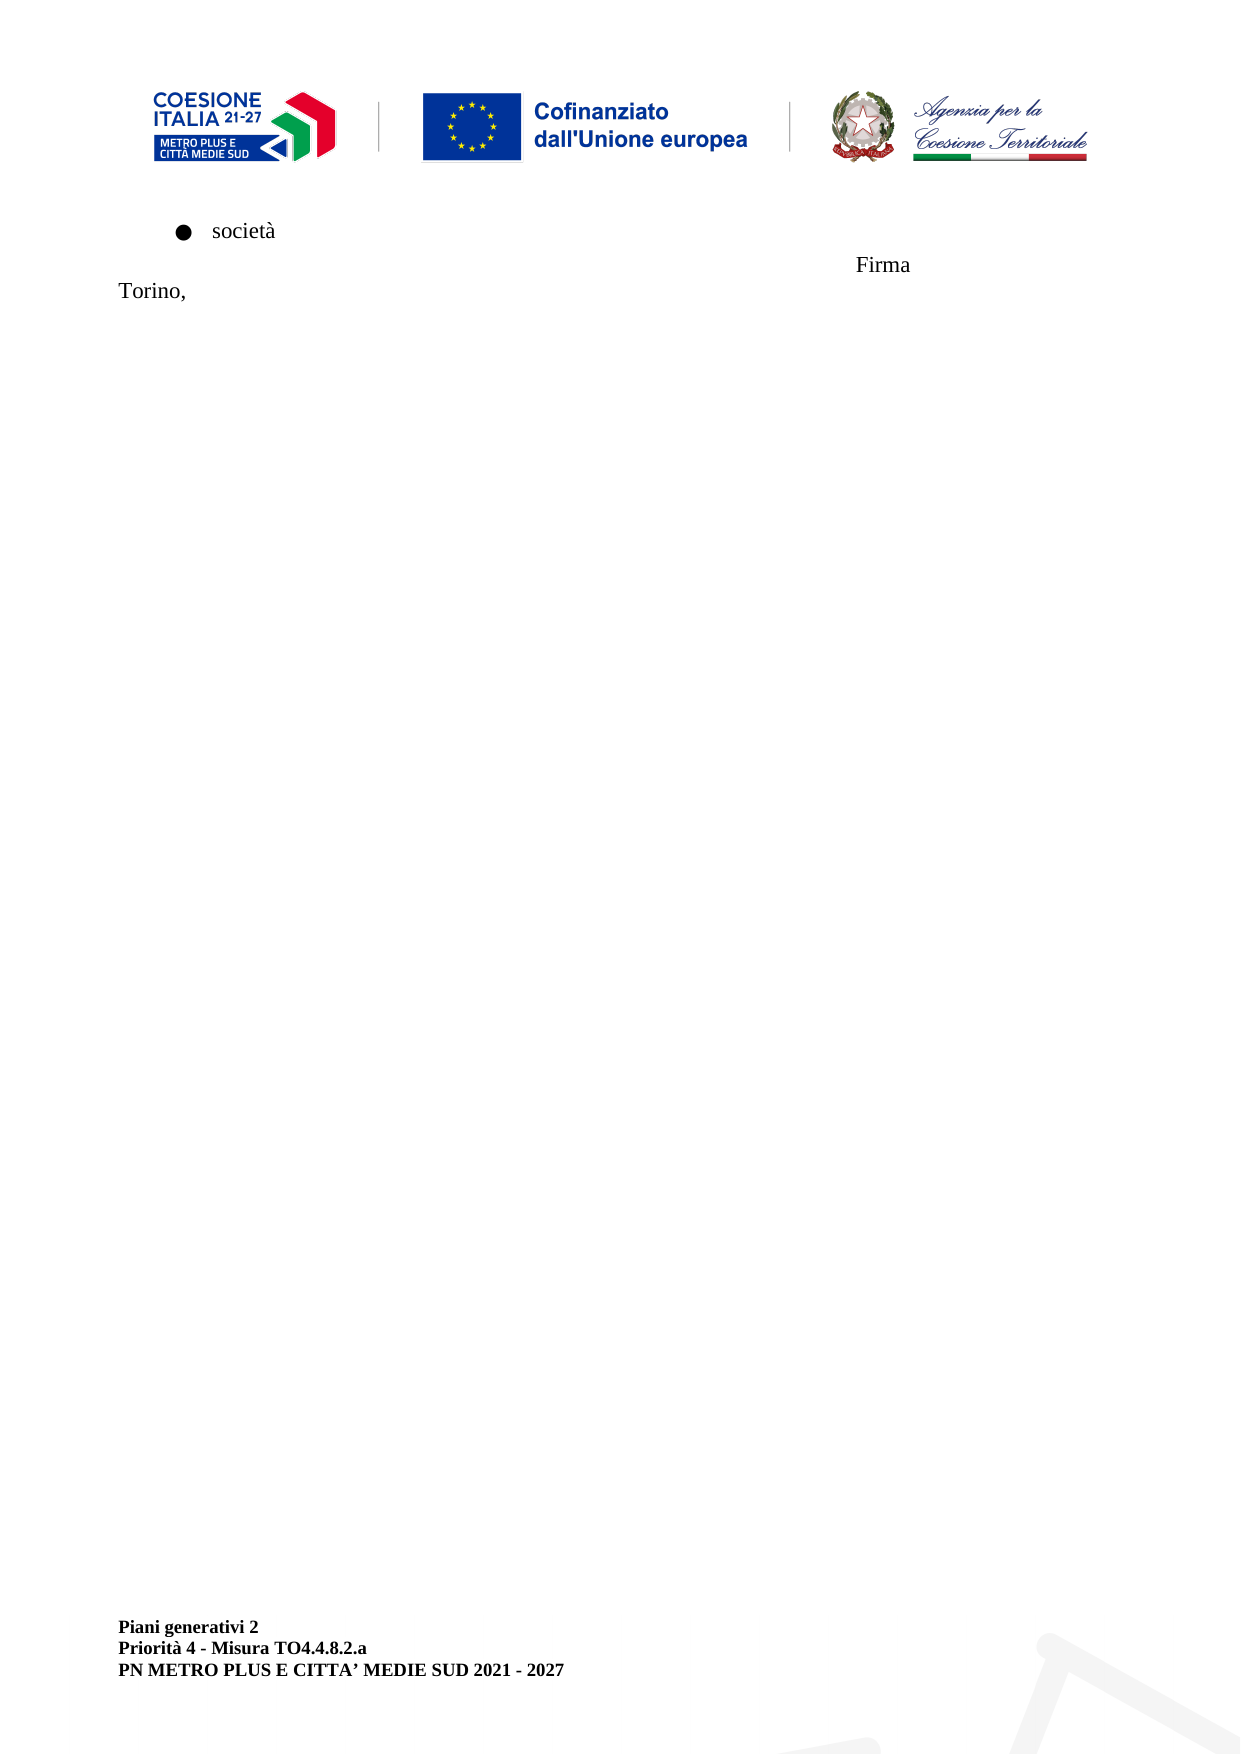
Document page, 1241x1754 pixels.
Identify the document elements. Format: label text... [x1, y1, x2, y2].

list società [174, 208, 1122, 251]
text Torino, [118, 277, 1122, 303]
text Firma [782, 251, 1122, 277]
picture [0, 1615, 1241, 1754]
picture [118, 73, 1123, 180]
